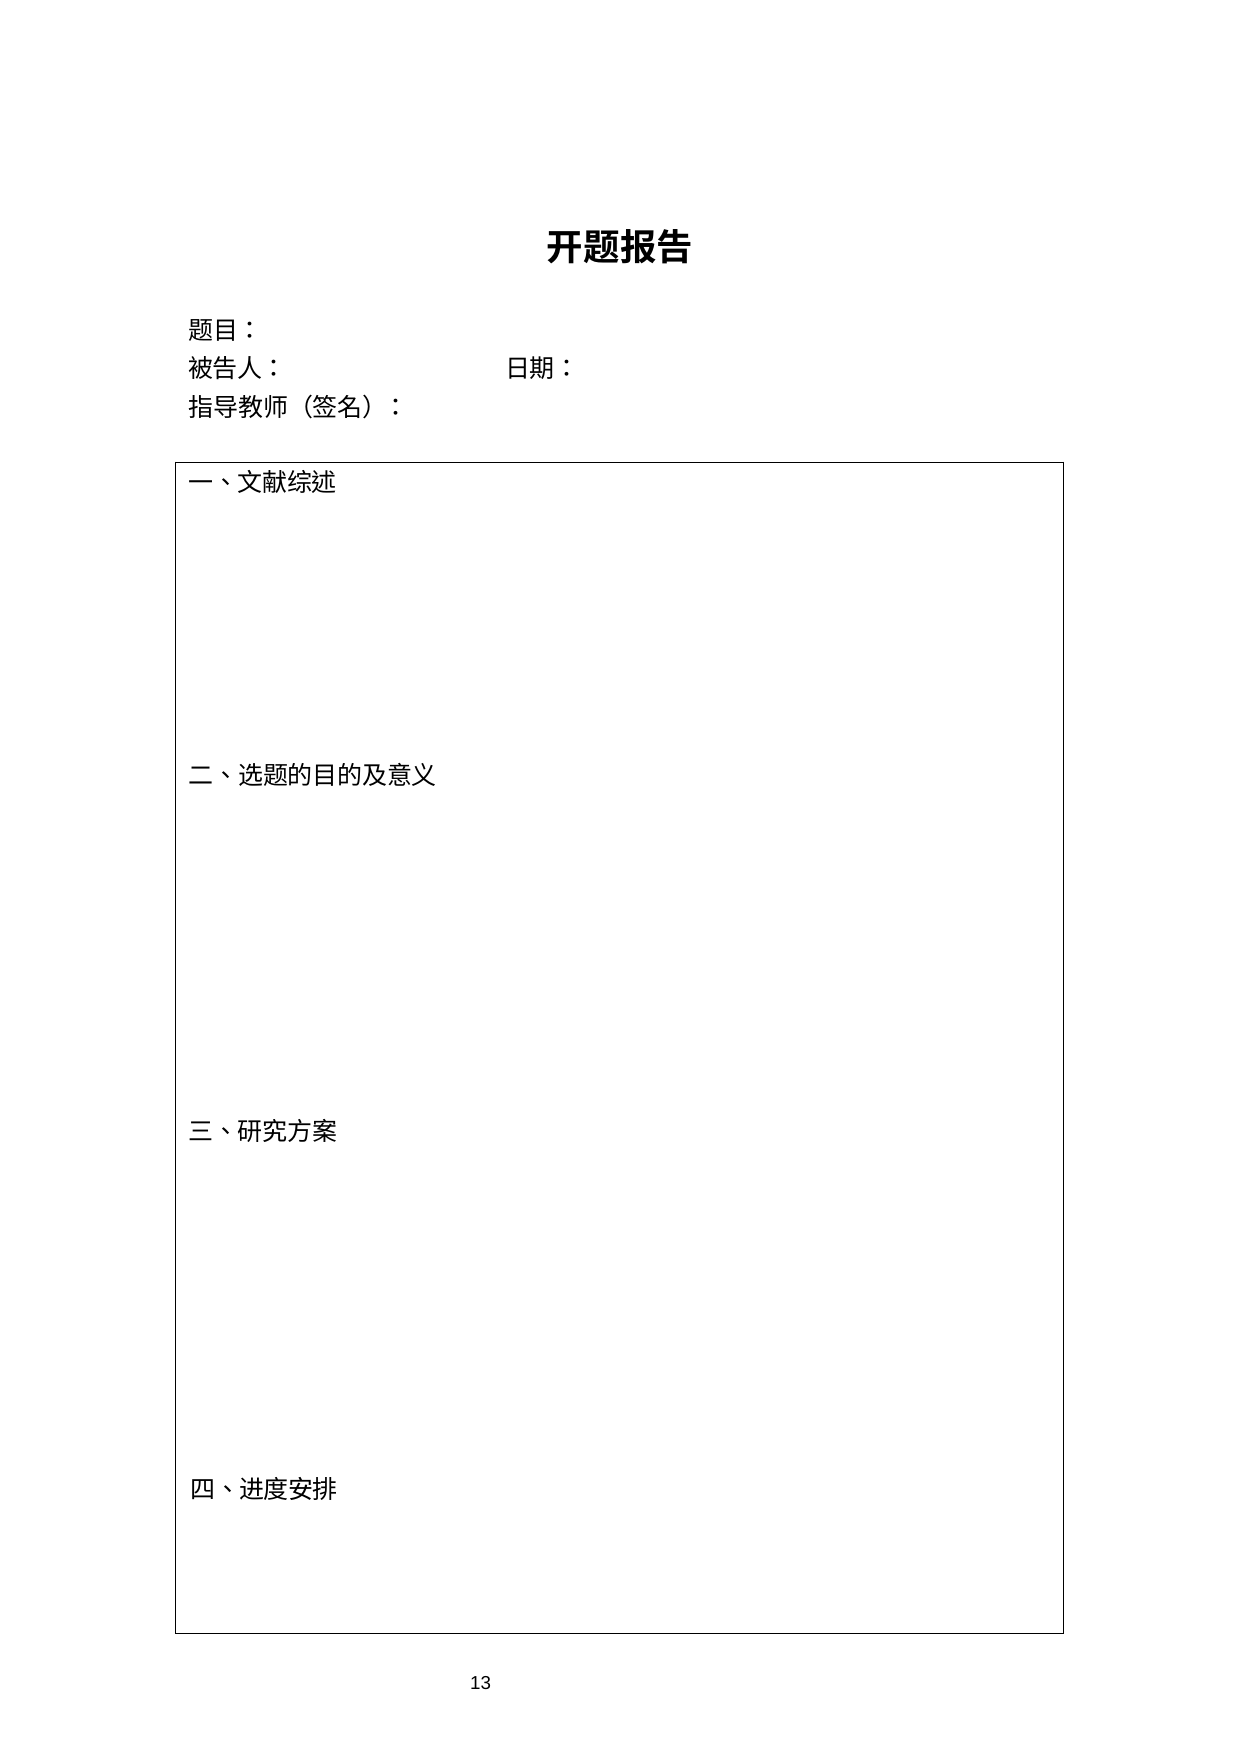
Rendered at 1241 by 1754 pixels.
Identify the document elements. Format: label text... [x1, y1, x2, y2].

table_header 一、文献综述 二、选题的目的及意义 三、研究方案 四、进度安排 [176, 463, 1063, 1633]
text 开题报告 [547, 222, 1064, 269]
text 题目： [188, 314, 1064, 346]
text 指导教师（签名）： [189, 392, 1064, 423]
text 被告人： 日期： [188, 353, 1064, 384]
